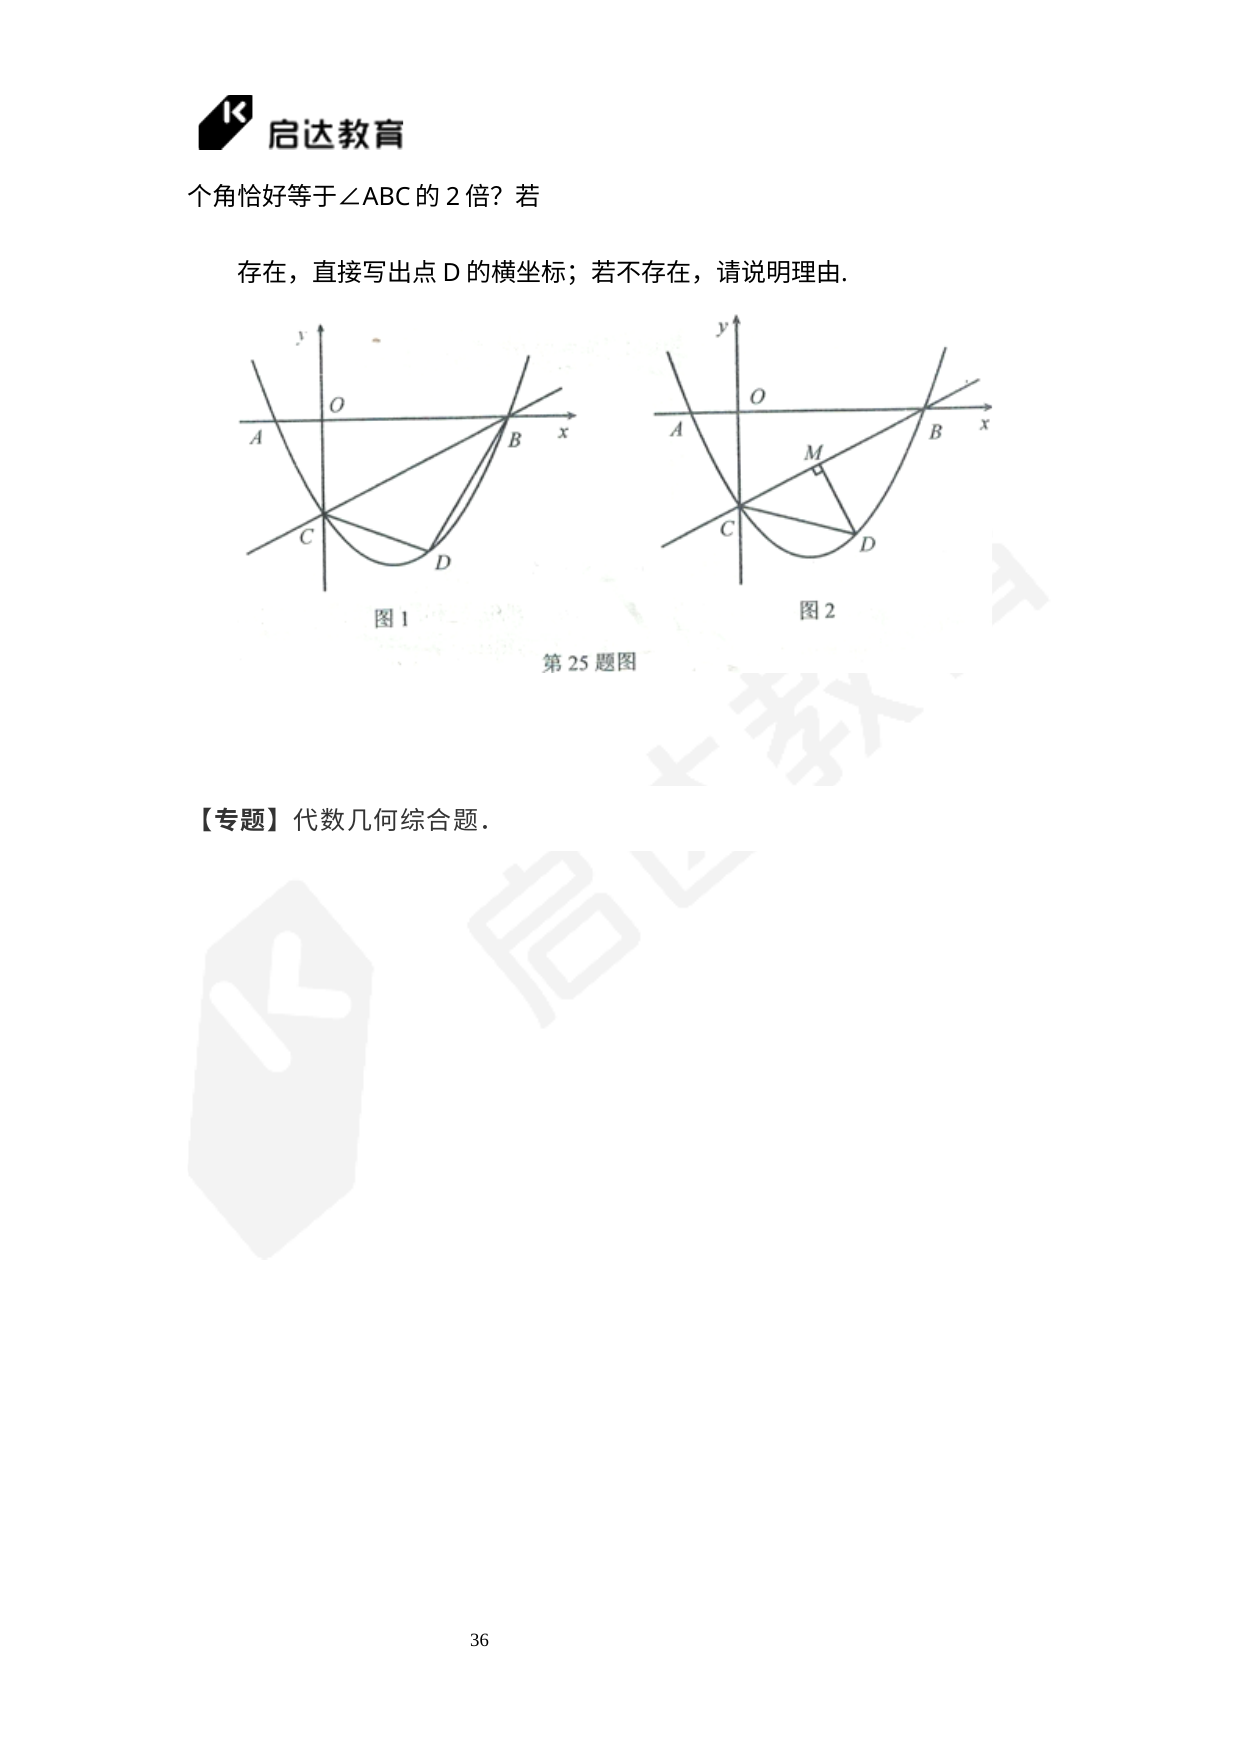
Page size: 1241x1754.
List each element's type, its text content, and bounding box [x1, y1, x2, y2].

picture [198, 95, 404, 150]
picture [237, 313, 993, 673]
text 【专题】代数几何综合题． [187, 786, 1053, 851]
text 存在，直接写出点D的横坐标；若不存在，请说明理由. [187, 238, 1053, 303]
list 如图2，过点D作DM⊥BC于点M，是否存在点D，使得△CDM中的某个角恰好等于∠ABC的2倍？若 [187, 162, 1053, 227]
